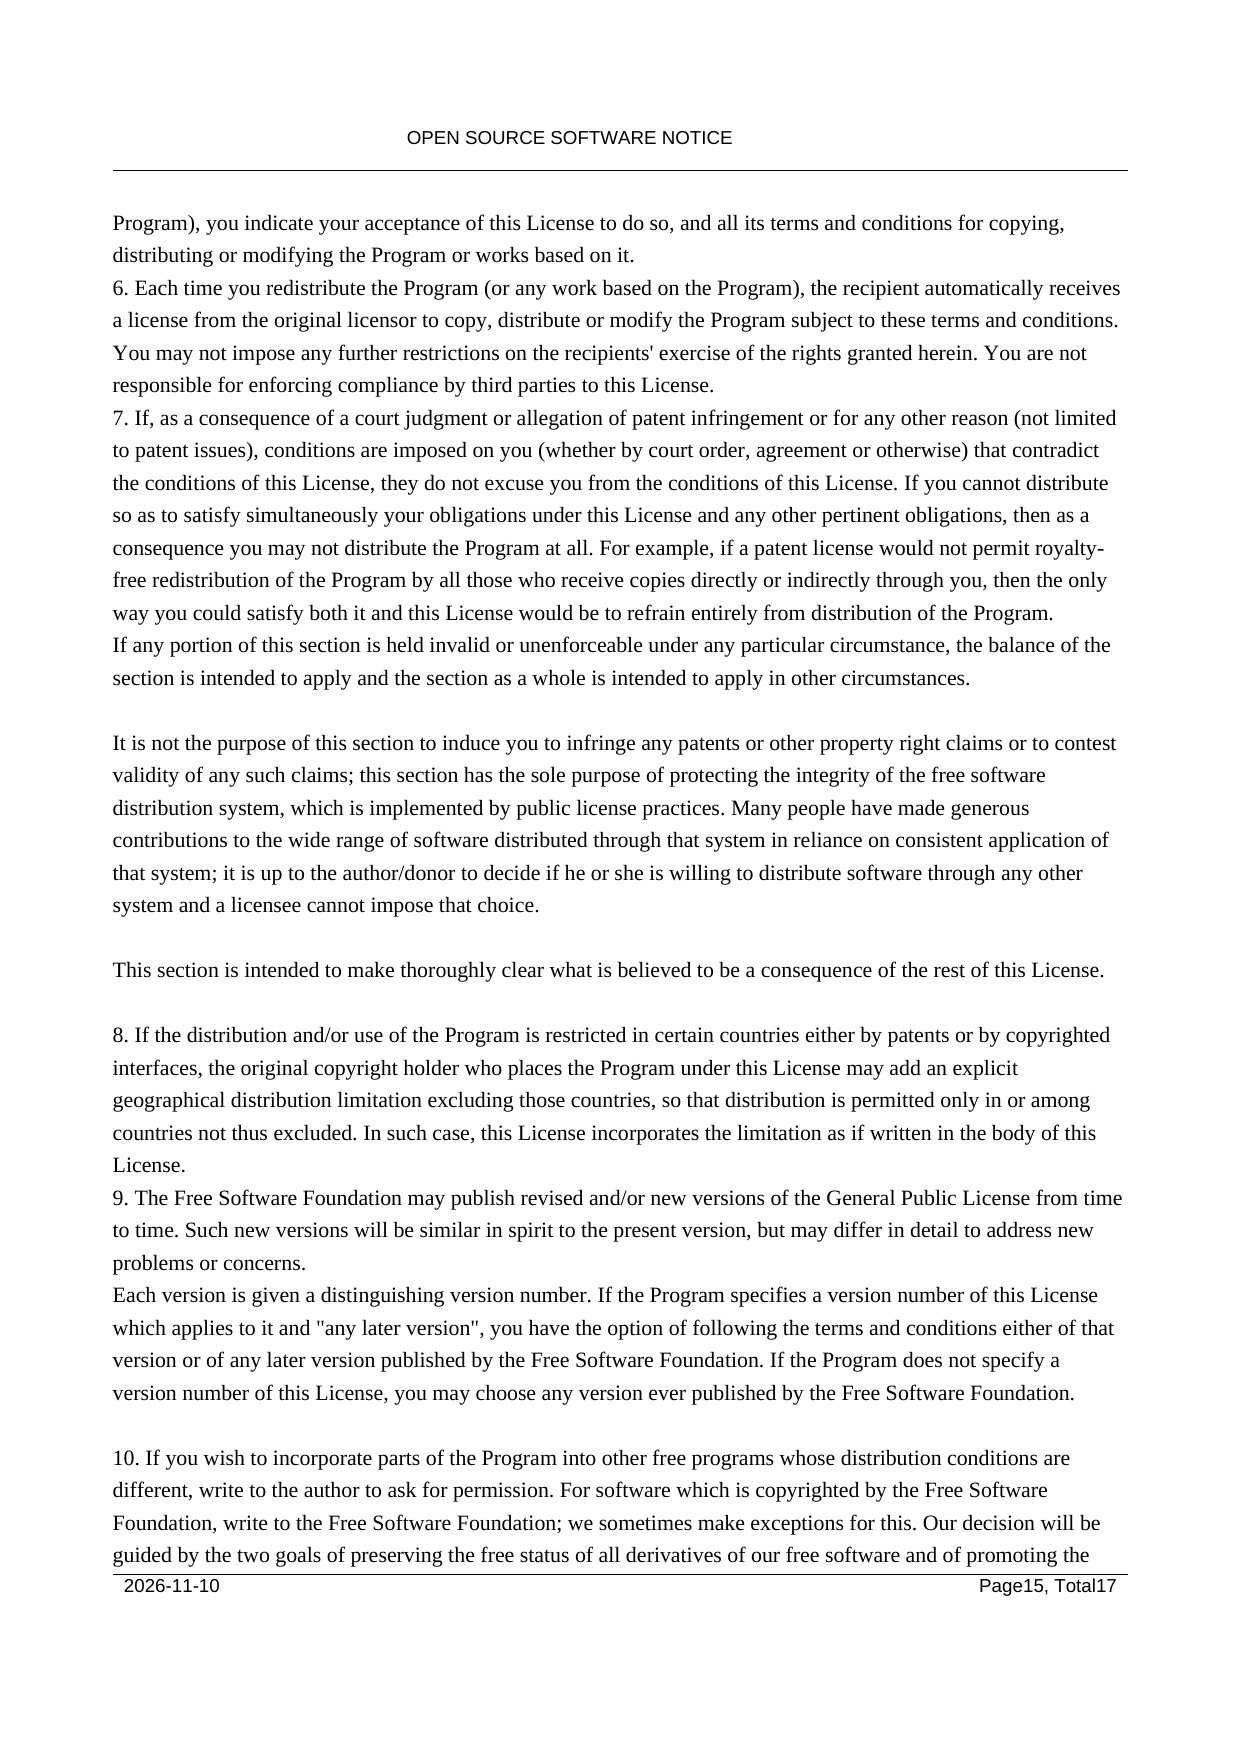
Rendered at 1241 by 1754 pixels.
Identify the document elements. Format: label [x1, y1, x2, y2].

text [112, 206, 1128, 1571]
